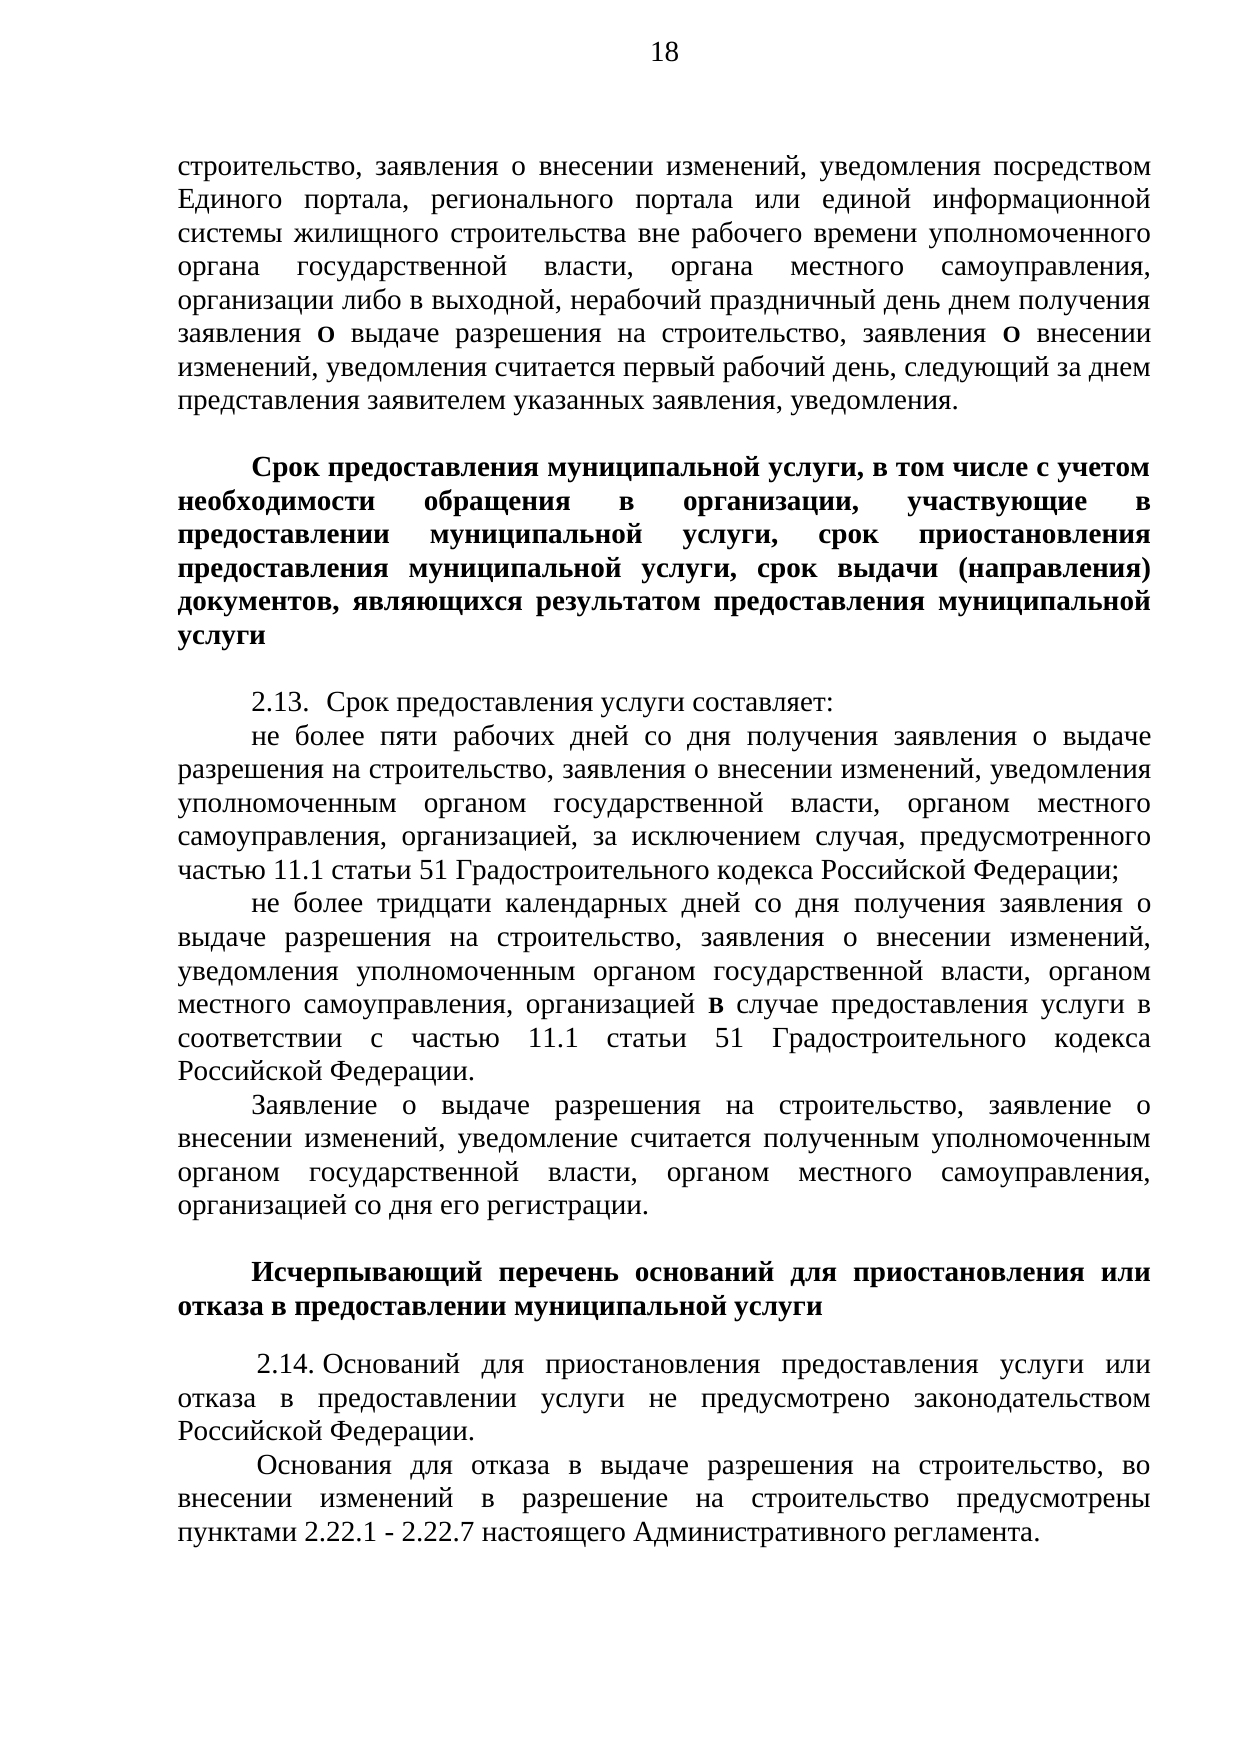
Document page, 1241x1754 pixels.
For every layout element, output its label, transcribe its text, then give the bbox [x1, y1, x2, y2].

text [177, 148, 1152, 416]
text не более пяти рабочих дней со дня получения заявления о выдаче разрешения на строительство, заявления о внесении изменений, уведомления уполномоченным органом государственной власти, органом местного самоуправления, организацией, за исключением случая, предусмотренного частью 11.1 статьи 51 Градостроительного кодекса Российской Федерации; [177, 718, 1152, 886]
text Исчерпывающий перечень оснований для приостановления или отказа в предоставлении муниципальной услуги [177, 1254, 1152, 1322]
text Срок предоставления муниципальной услуги, в том числе с учетом необходимости обращения в организации, участвующие в предоставлении муниципальной услуги, срок приостановления предоставления муниципальной услуги, срок выдачи (направления) документов, являющихся результатом предоставления муниципальной услуги [177, 449, 1152, 651]
text Основания для отказа в выдаче разрешения на строительство, во внесении изменений в разрешение на строительство предусмотрены пунктами 2.22.1 - 2.22.7 настоящего Административного регламента. [177, 1447, 1152, 1548]
list Срок предоставления услуги составляет: [177, 684, 1152, 718]
text не более тридцати календарных дней со дня получения заявления о выдаче разрешения на строительство, заявления о внесении изменений, уведомления уполномоченным органом государственной власти, органом местного самоуправления, организацией в случае предоставления услуги в соответствии с частью 11.1 статьи 51 Градостроительного кодекса Российской Федерации. [177, 886, 1152, 1087]
text Заявление о выдаче разрешения на строительство, заявление о внесении изменений, уведомление считается полученным уполномоченным органом государственной власти, органом местного самоуправления, организацией со дня его регистрации. [177, 1087, 1152, 1221]
list Оснований для приостановления предоставления услуги или отказа в предоставлении услуги не предусмотрено законодательством Российской Федерации. [177, 1347, 1152, 1447]
